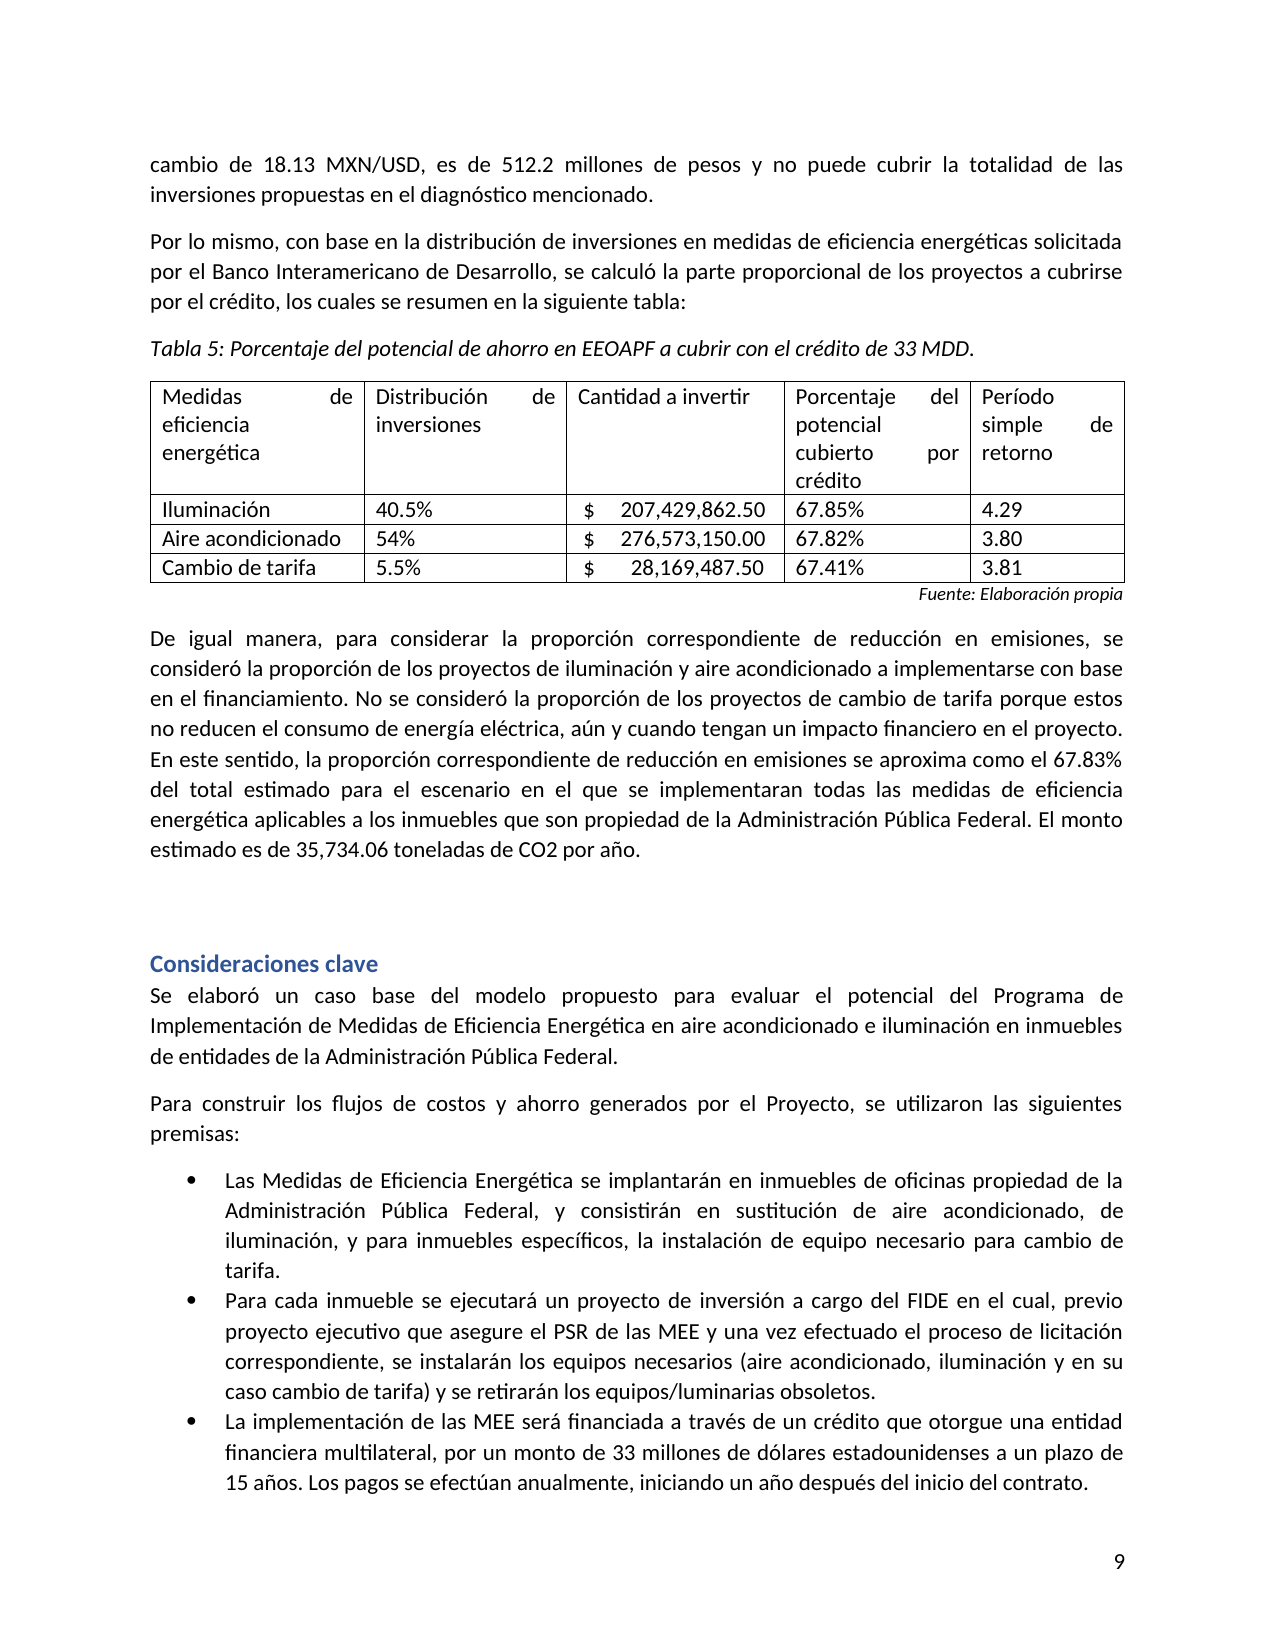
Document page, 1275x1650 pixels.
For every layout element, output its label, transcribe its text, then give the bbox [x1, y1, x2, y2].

table_cell $ 28,169,487.50 [567, 554, 784, 582]
table_cell 54% [365, 525, 566, 552]
table_cell Cambio de tarifa [151, 554, 364, 582]
table_cell 3.81 [971, 554, 1124, 582]
text Por lo mismo, con base en la distribución de inversiones en medidas de eficiencia energéticas solicitada por el Banco Interamericano de Desarrollo, se calculó la parte proporcional de los proyectos a cubrirse por el crédito, los cuales se resumen en la siguiente tabla: [150, 227, 1125, 316]
text Para construir los flujos de costos y ahorro generados por el Proyecto, se utilizaron las siguientes premisas: [150, 1089, 1125, 1147]
list Las Medidas de Eficiencia Energética se implantarán en inmuebles de oficinas propiedad de la Administración Pública Federal, y consistirán en sustitución de aire acondicionado, de iluminación, y para inmuebles específicos, la instalación de equipo necesario para cambio de tarifa. [187, 1166, 1125, 1284]
table_cell 67.41% [785, 554, 970, 582]
table_header Cantidad a invertir [567, 382, 784, 494]
list Para cada inmueble se ejecutará un proyecto de inversión a cargo del FIDE en el cual, previo proyecto ejecutivo que asegure el PSR de las MEE y una vez efectuado el proceso de licitación correspondiente, se instalarán los equipos necesarios (aire acondicionado, iluminación y en su caso cambio de tarifa) y se retirarán los equipos/luminarias obsoletos. [187, 1287, 1125, 1405]
table_cell Iluminación [151, 495, 364, 523]
table_cell 4.29 [971, 495, 1124, 523]
text Fuente: Elaboración propia [150, 583, 1125, 606]
table_cell 67.82% [785, 525, 970, 552]
table_cell 67.85% [785, 495, 970, 523]
table_header Porcentaje del potencial cubierto por crédito [785, 382, 970, 494]
table_cell $ 276,573,150.00 [567, 525, 784, 552]
list La implementación de las MEE será financiada a través de un crédito que otorgue una entidad financiera multilateral, por un monto de 33 millones de dólares estadounidenses a un plazo de 15 años. Los pagos se efectúan anualmente, iniciando un año después del inicio del contrato. [187, 1407, 1125, 1496]
table_header Medidas de eficiencia energética [151, 382, 364, 494]
subtitle Consideraciones clave [150, 948, 1125, 979]
text Se elaboró un caso base del modelo propuesto para evaluar el potencial del Programa de Implementación de Medidas de Eficiencia Energética en aire acondicionado e iluminación en inmuebles de entidades de la Administración Pública Federal. [150, 981, 1125, 1070]
text De igual manera, para considerar la proporción correspondiente de reducción en emisiones, se consideró la proporción de los proyectos de iluminación y aire acondicionado a implementarse con base en el financiamiento. No se consideró la proporción de los proyectos de cambio de tarifa porque estos no reducen el consumo de energía eléctrica, aún y cuando tengan un impacto financiero en el proyecto. En este sentido, la proporción correspondiente de reducción en emisiones se aproxima como el 67.83% del total estimado para el escenario en el que se implementaran todas las medidas de eficiencia energética aplicables a los inmuebles que son propiedad de la Administración Pública Federal. El monto estimado es de 35,734.06 toneladas de CO2 por año. [150, 624, 1125, 863]
table_cell Aire acondicionado [151, 525, 364, 552]
table_cell 3.80 [971, 525, 1124, 552]
table_cell $ 207,429,862.50 [567, 495, 784, 523]
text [150, 150, 1125, 208]
text Tabla 5: Porcentaje del potencial de ahorro en EEOAPF a cubrir con el crédito de 33 MDD. [150, 334, 1125, 362]
table_header Distribución de inversiones [365, 382, 566, 494]
table_cell 40.5% [365, 495, 566, 523]
table_cell 5.5% [365, 554, 566, 582]
table_header Período simple de retorno [971, 382, 1124, 494]
